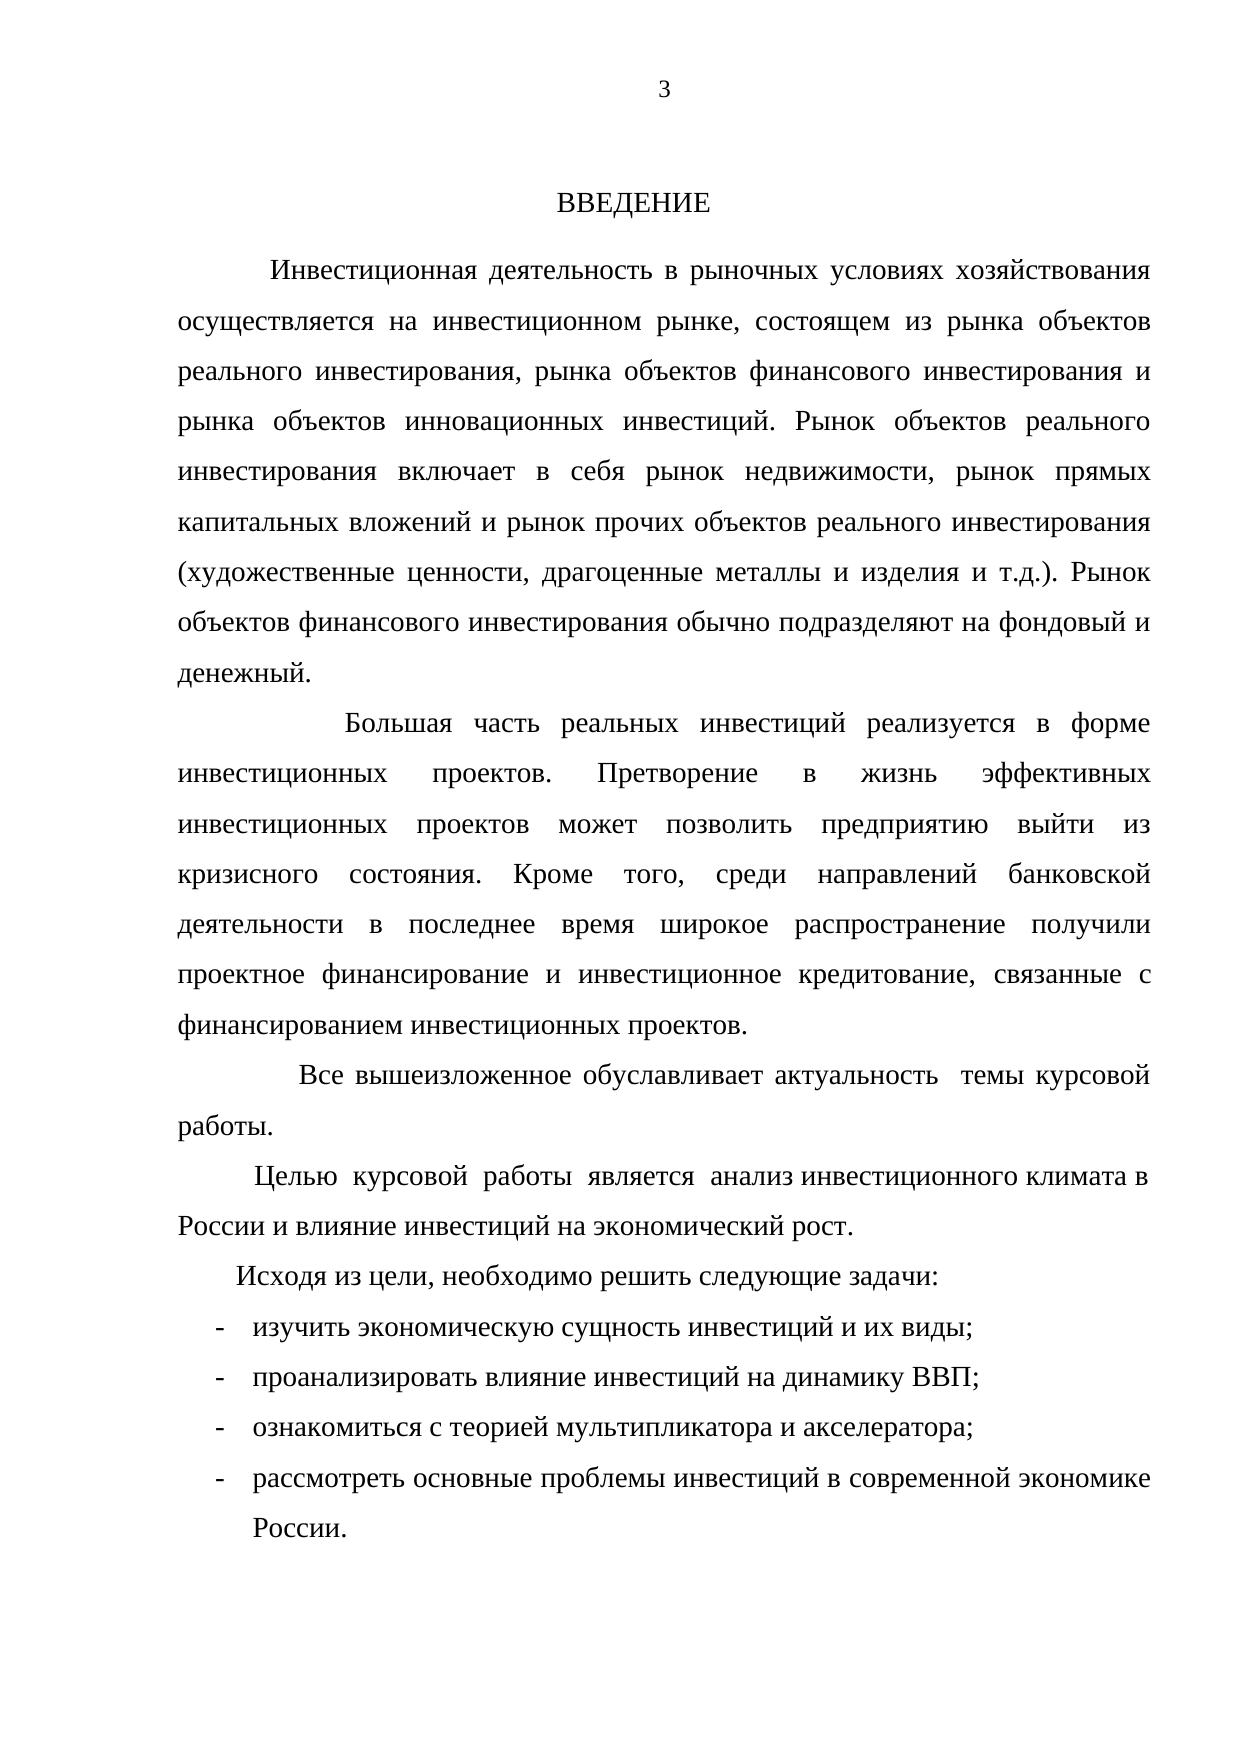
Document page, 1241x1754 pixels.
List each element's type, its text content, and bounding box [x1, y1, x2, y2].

text Все вышеизложенное обуславливает актуальность темы курсовой работы. [177, 1057, 1152, 1141]
subtitle ВВЕДЕНИЕ [177, 185, 1152, 219]
text Инвестиционная деятельность в рыночных условиях хозяйствования осуществляется на инвестиционном рынке, состоящем из рынка объектов реального инвестирования, рынка объектов финансового инвестирования и рынка объектов инновационных инвестиций. Рынок объектов реального инвестирования включает в себя рынок недвижимости, рынок прямых капитальных вложений и рынок прочих объектов реального инвестирования (художественные ценности, драгоценные металлы и изделия и т.д.). Рынок объектов финансового инвестирования обычно подразделяют на фондовый и денежный. [177, 252, 1152, 688]
text Целью курсовой работы является анализ инвестиционного климата в России и влияние инвестиций на экономический рост. [177, 1158, 1152, 1242]
list изучить экономическую сущность инвестиций и их виды; [215, 1309, 1152, 1342]
text Исходя из цели, необходимо решить следующие задачи: [177, 1258, 1152, 1292]
list ознакомиться с теорией мультипликатора и акселератора; [215, 1409, 1152, 1443]
list рассмотреть основные проблемы инвестиций в современной экономике России. [215, 1460, 1152, 1544]
list проанализировать влияние инвестиций на динамику ВВП; [215, 1359, 1152, 1393]
text Большая часть реальных инвестиций реализуется в форме инвестиционных проектов. Претворение в жизнь эффективных инвестиционных проектов может позволить предприятию выйти из кризисного состояния. Кроме того, среди направлений банковской деятельности в последнее время широкое распространение получили проектное финансирование и инвестиционное кредитование, связанные с финансированием инвестиционных проектов. [177, 705, 1152, 1041]
